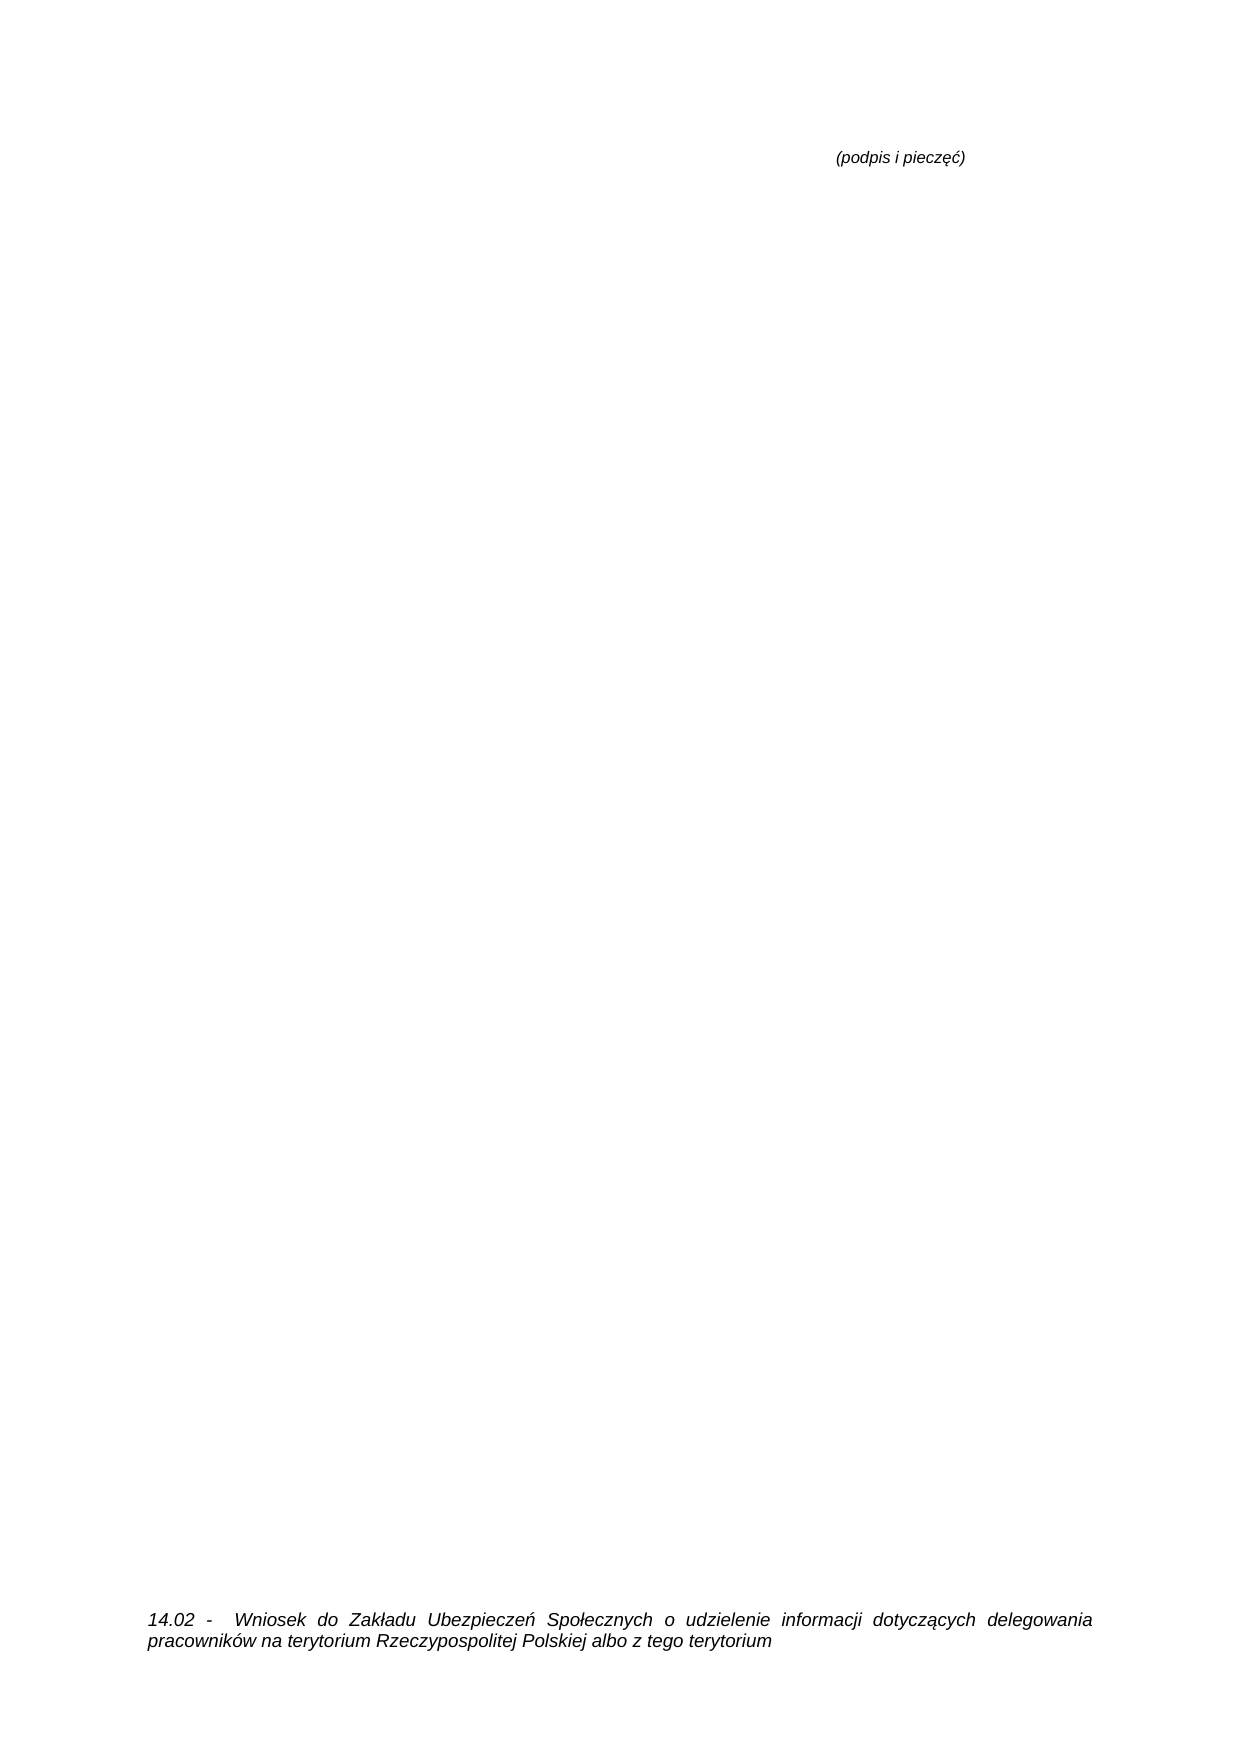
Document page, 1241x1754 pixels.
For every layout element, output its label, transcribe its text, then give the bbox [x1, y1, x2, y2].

text (podpis i pieczęć) [709, 148, 1093, 167]
